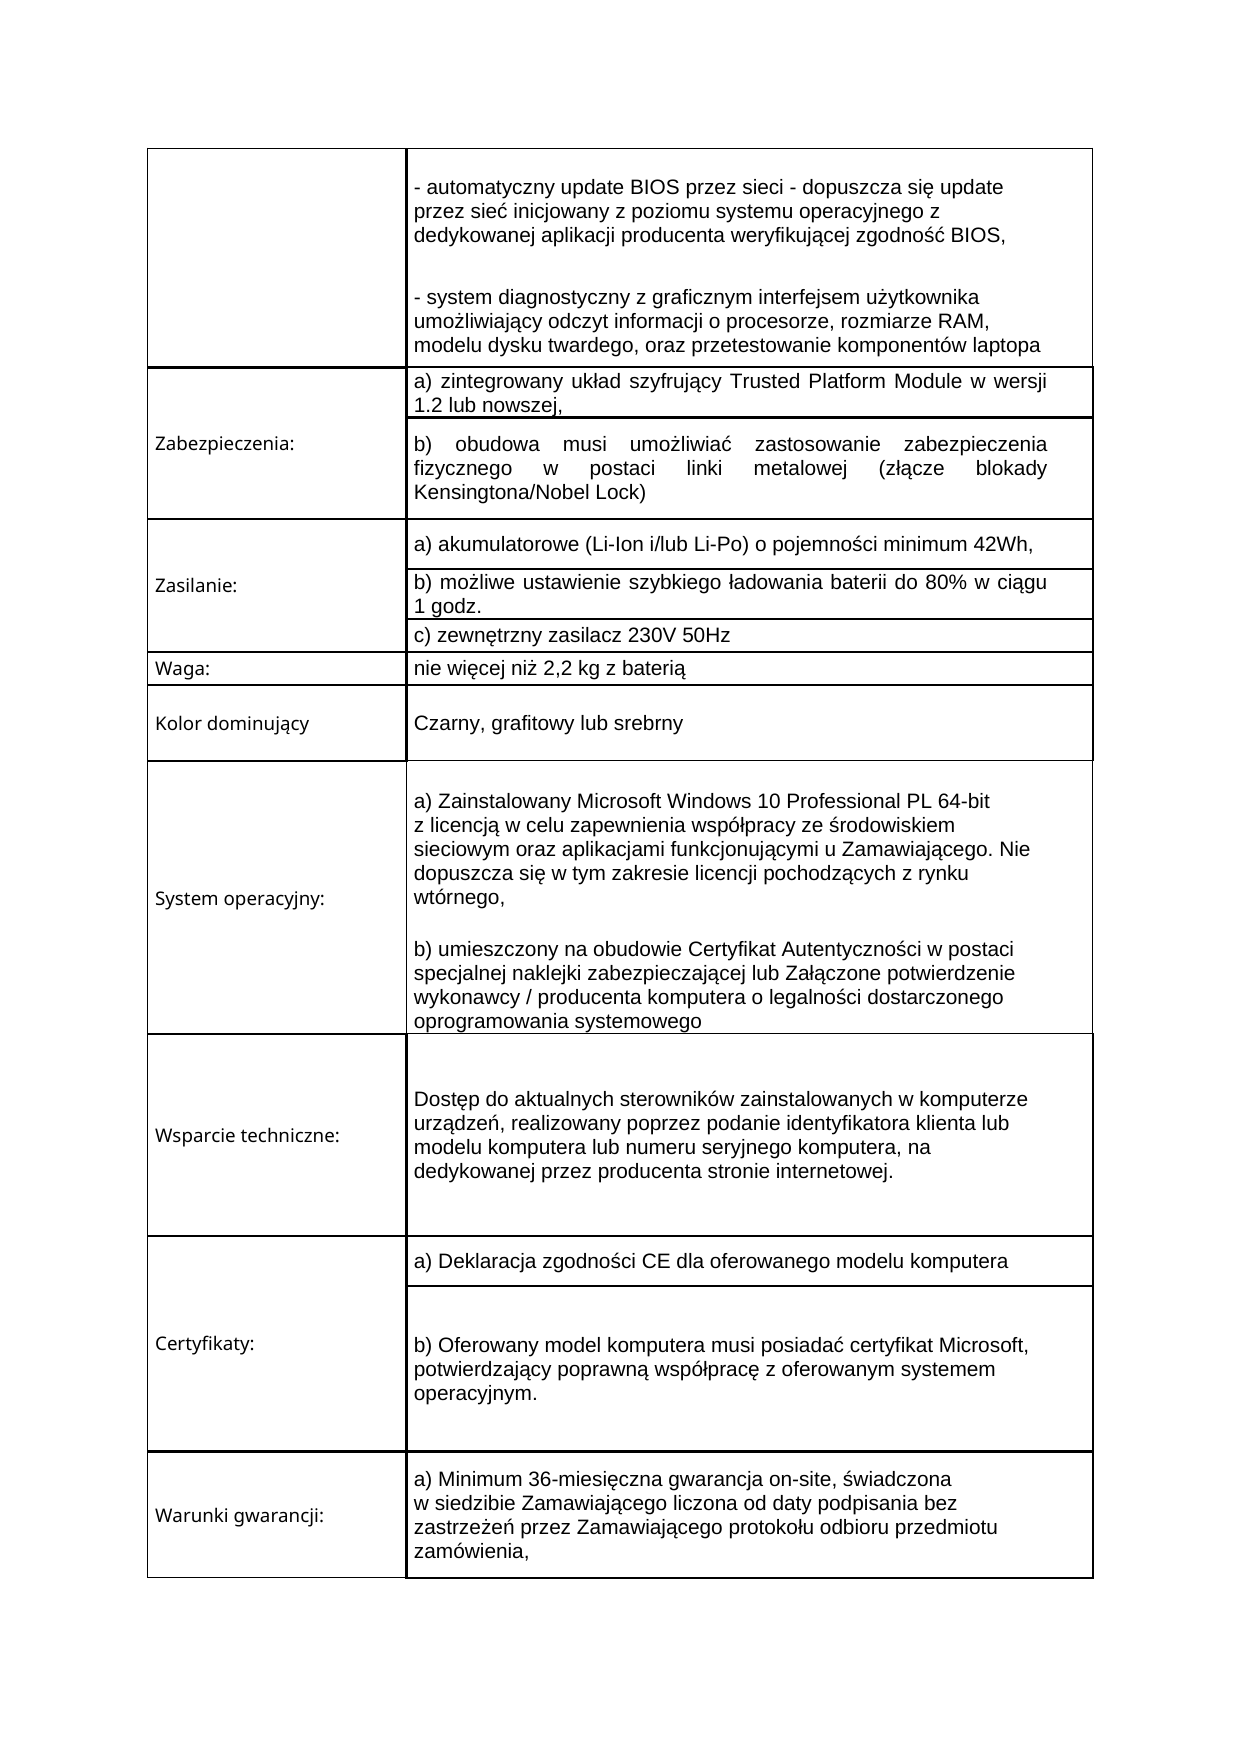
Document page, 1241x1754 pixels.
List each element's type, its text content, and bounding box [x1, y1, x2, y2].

table_cell - system diagnostyczny z graficznym interfejsem użytkownika umożliwiający odczyt informacji o procesorze, rozmiarze RAM, modelu dysku twardego, oraz przetestowanie komponentów laptopa [408, 273, 1092, 366]
table_cell a) zintegrowany układ szyfrujący Trusted Platform Module w wersji 1.2 lub nowszej, [408, 368, 1092, 416]
table_cell c) zewnętrzny zasilacz 230V 50Hz [408, 620, 1092, 651]
table_cell Zasilanie: [148, 520, 405, 651]
table_cell a) akumulatorowe (Li-Ion i/lub Li-Po) o pojemności minimum 42Wh, [408, 520, 1092, 568]
table_cell Certyfikaty: [148, 1237, 405, 1450]
table_cell b) możliwe ustawienie szybkiego ładowania baterii do 80% w ciągu 1 godz. [408, 570, 1092, 618]
table_cell Kolor dominujący [148, 686, 405, 760]
table_cell a) Minimum 36-miesięczna gwarancja on-site, świadczona w siedzibie Zamawiającego liczona od daty podpisania bez zastrzeżeń przez Zamawiającego protokołu odbioru przedmiotu zamówienia, [408, 1453, 1092, 1577]
table_cell Zabezpieczenia: [148, 369, 405, 518]
table_cell Czarny, grafitowy lub srebrny [408, 686, 1092, 760]
table_cell Wsparcie techniczne: [148, 1035, 405, 1234]
table_cell b) umieszczony na obudowie Certyfikat Autentyczności w postaci specjalnej naklejki zabezpieczającej lub Załączone potwierdzenie wykonawcy / producenta komputera o legalności dostarczonego oprogramowania systemowego [407, 935, 1092, 1033]
table_cell a) Zainstalowany Microsoft Windows 10 Professional PL 64-bit z licencją w celu zapewnienia współpracy ze środowiskiem sieciowym oraz aplikacjami funkcjonującymi u Zamawiającego. Nie dopuszcza się w tym zakresie licencji pochodzących z rynku wtórnego, [407, 761, 1092, 935]
table_cell a) Deklaracja zgodności CE dla oferowanego modelu komputera [408, 1237, 1092, 1284]
table_cell Dostęp do aktualnych sterowników zainstalowanych w komputerze urządzeń, realizowany poprzez podanie identyfikatora klienta lub modelu komputera lub numeru seryjnego komputera, na dedykowanej przez producenta stronie internetowej. [408, 1034, 1092, 1234]
table_cell - automatyczny update BIOS przez sieci - dopuszcza się update przez sieć inicjowany z poziomu systemu operacyjnego z dedykowanej aplikacji producenta weryfikującej zgodność BIOS, [408, 149, 1092, 273]
table_cell b) obudowa musi umożliwiać zastosowanie zabezpieczenia fizycznego w postaci linki metalowej (złącze blokady Kensingtona/Nobel Lock) [408, 419, 1092, 518]
table_cell Warunki gwarancji: [148, 1453, 405, 1577]
table_cell b) Oferowany model komputera musi posiadać certyfikat Microsoft, potwierdzający poprawną współpracę z oferowanym systemem operacyjnym. [408, 1287, 1092, 1450]
table_cell Waga: [148, 653, 405, 683]
table_cell System operacyjny: [148, 762, 406, 1033]
table_cell nie więcej niż 2,2 kg z baterią [408, 653, 1092, 683]
